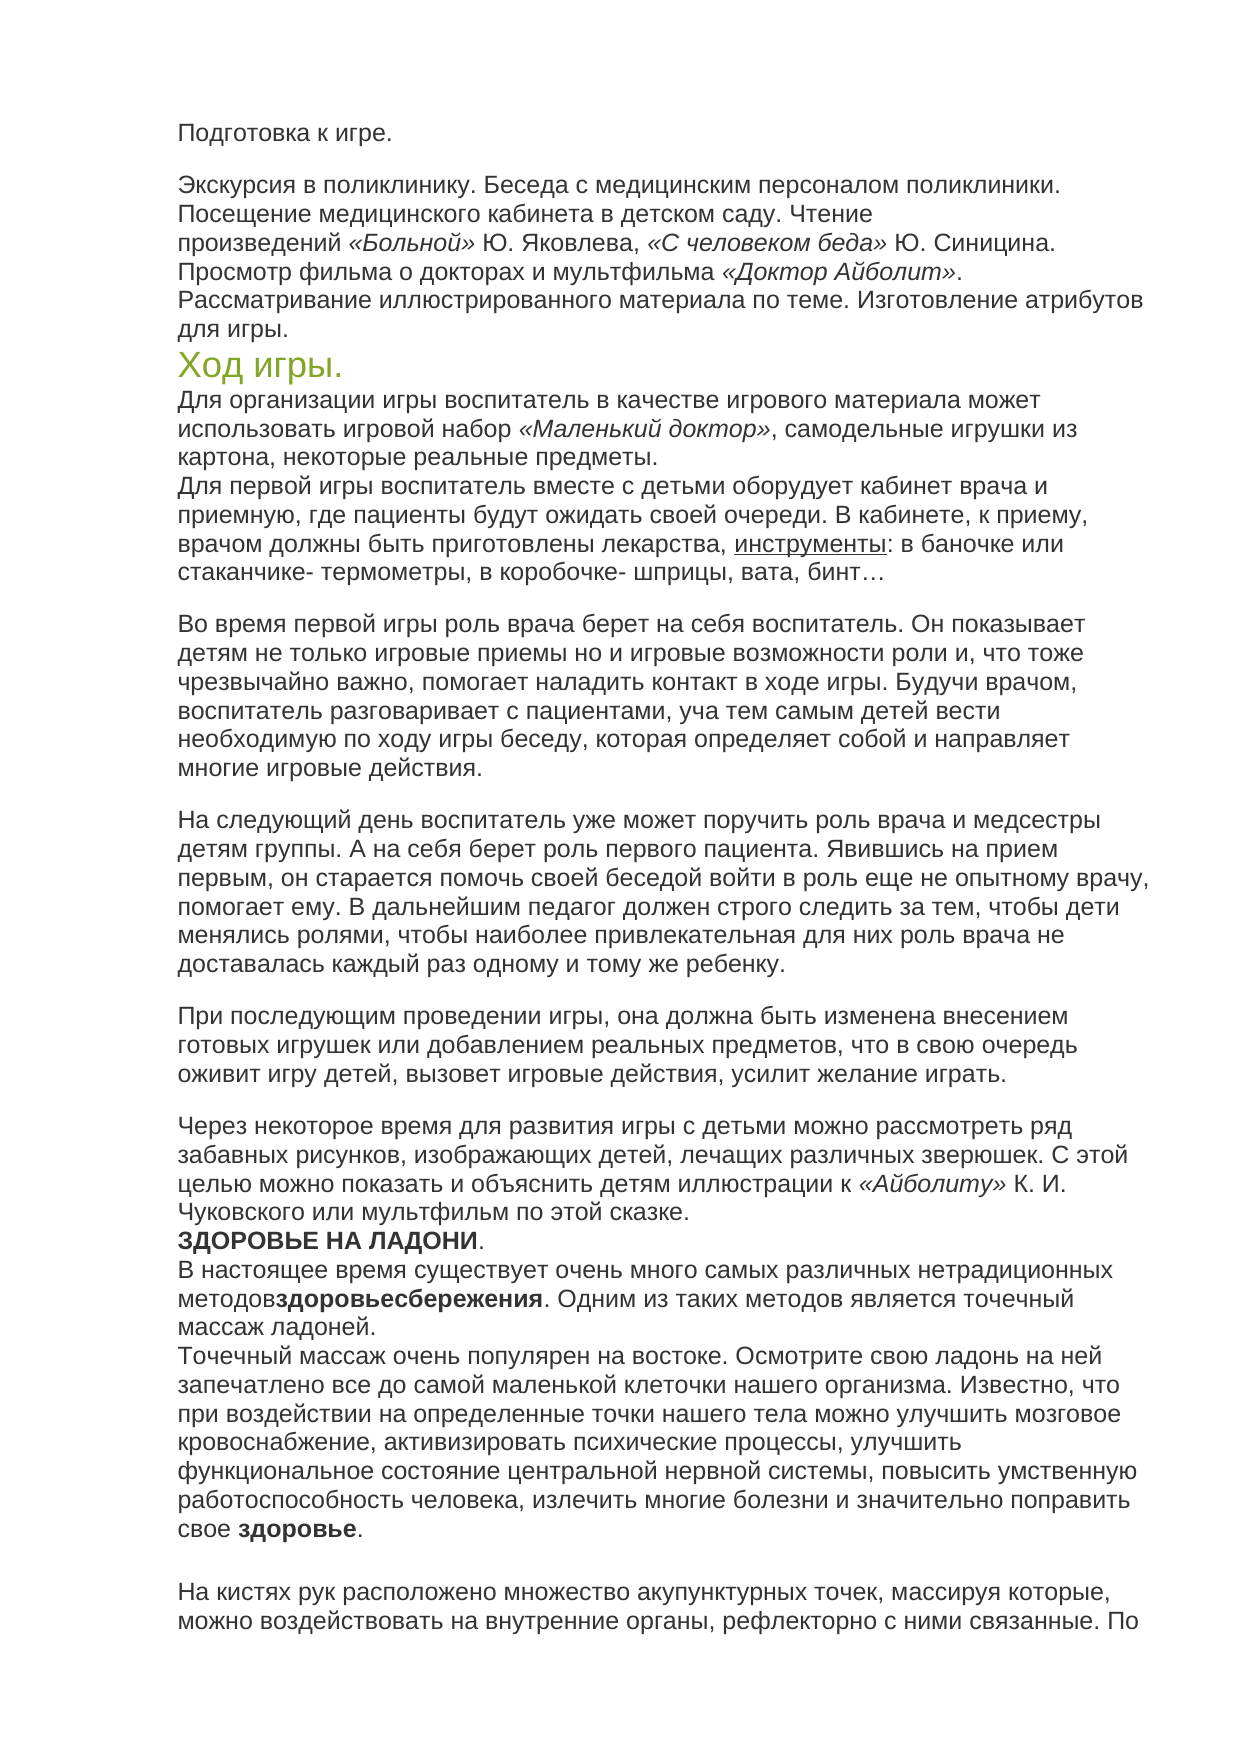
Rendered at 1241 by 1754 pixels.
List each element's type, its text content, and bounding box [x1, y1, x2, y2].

text Для организации игры воспитатель в качестве игрового материала может использовать игровой набор «Маленький доктор», самодельные игрушки из картона, некоторые реальные предметы. [177, 385, 1152, 471]
text Подготовка к игре. [177, 118, 1152, 147]
text ЗДОРОВЬЕ НА ЛАДОНИ. [177, 1226, 1152, 1255]
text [177, 1577, 1152, 1635]
text Точечный массаж очень популярен на востоке. Осмотрите свою ладонь на ней запечатлено все до самой маленькой клеточки нашего организма. Известно, что при воздействии на определенные точки нашего тела можно улучшить мозговое кровоснабжение, активизировать психические процессы, улучшить функциональное состояние центральной нервной системы, повысить умственную работоспособность человека, излечить многие болезни и значительно поправить свое здоровье. [177, 1341, 1152, 1542]
text На следующий день воспитатель уже может поручить роль врача и медсестры детям группы. А на себя берет роль первого пациента. Явившись на прием первым, он старается помочь своей беседой войти в роль еще не опытному врачу, помогает ему. В дальнейшим педагог должен строго следить за тем, чтобы дети менялись ролями, чтобы наиболее привлекательная для них роль врача не доставалась каждый раз одному и тому же ребенку. [177, 805, 1152, 978]
text Во время первой игры роль врача берет на себя воспитатель. Он показывает детям не только игровые приемы но и игровые возможности роли и, что тоже чрезвычайно важно, помогает наладить контакт в ходе игры. Будучи врачом, воспитатель разговаривает с пациентами, уча тем самым детей вести необходимую по ходу игры беседу, которая определяет собой и направляет многие игровые действия. [177, 609, 1152, 782]
text Через некоторое время для развития игры с детьми можно рассмотреть ряд забавных рисунков, изображающих детей, лечащих различных зверюшек. С этой целью можно показать и объяснить детям иллюстрации к «Айболиту» К. И. Чуковского или мультфильм по этой сказке. [177, 1111, 1152, 1226]
text Для первой игры воспитатель вместе с детьми оборудует кабинет врача и приемную, где пациенты будут ожидать своей очереди. В кабинете, к приему, врачом должны быть приготовлены лекарства, инструменты: в баночке или стаканчике- термометры, в коробочке- шприцы, вата, бинт… [177, 471, 1152, 586]
text Экскурсия в поликлинику. Беседа с медицинским персоналом поликлиники. Посещение медицинского кабинета в детском саду. Чтение произведений «Больной» Ю. Яковлева, «С человеком беда» Ю. Синицина. Просмотр фильма о докторах и мультфильма «Доктор Айболит». Рассматривание иллюстрированного материала по теме. Изготовление атрибутов для игры. [177, 170, 1152, 343]
text Ход игры. [177, 343, 1152, 385]
text При последующим проведении игры, она должна быть изменена внесением готовых игрушек или добавлением реальных предметов, что в свою очередь оживит игру детей, вызовет игровые действия, усилит желание играть. [177, 1001, 1152, 1088]
text В настоящее время существует очень много самых различных нетрадиционных методовздоровьесбережения. Одним из таких методов является точечный массаж ладоней. [177, 1255, 1152, 1341]
